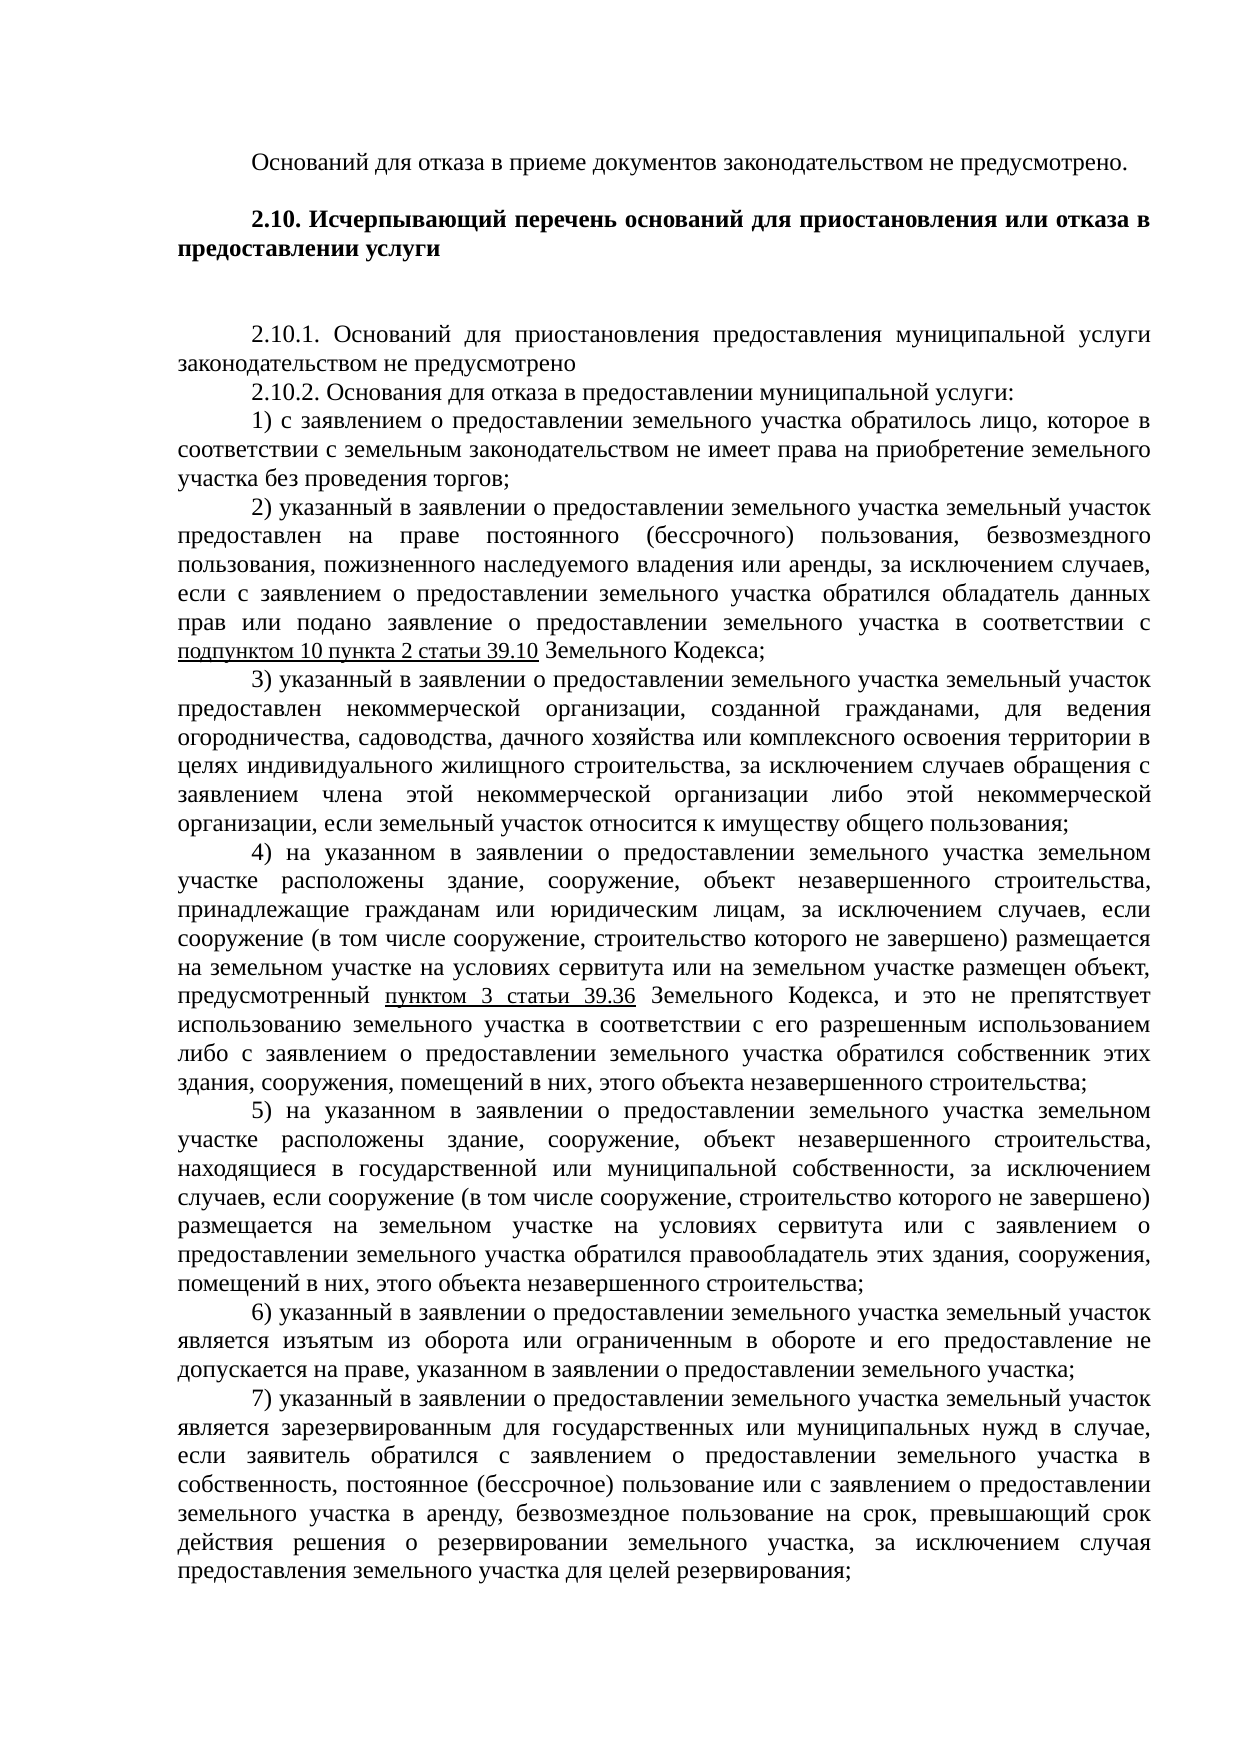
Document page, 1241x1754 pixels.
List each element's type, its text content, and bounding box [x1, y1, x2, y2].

text 2.10.1. Оснований для приостановления предоставления муниципальной услуги законодательством не предусмотрено [177, 319, 1152, 377]
text 4) на указанном в заявлении о предоставлении земельного участка земельном участке расположены здание, сооружение, объект незавершенного строительства, принадлежащие гражданам или юридическим лицам, за исключением случаев, если сооружение (в том числе сооружение, строительство которого не завершено) размещается на земельном участке на условиях сервитута или на земельном участке размещен объект, предусмотренный пунктом 3 статьи 39.36 Земельного Кодекса, и это не препятствует использованию земельного участка в соответствии с его разрешенным использованием либо с заявлением о предоставлении земельного участка обратился собственник этих здания, сооружения, помещений в них, этого объекта незавершенного строительства; [177, 837, 1152, 1096]
text 3) указанный в заявлении о предоставлении земельного участка земельный участок предоставлен некоммерческой организации, созданной гражданами, для ведения огородничества, садоводства, дачного хозяйства или комплексного освоения территории в целях индивидуального жилищного строительства, за исключением случаев обращения с заявлением члена этой некоммерческой организации либо этой некоммерческой организации, если земельный участок относится к имуществу общего пользования; [177, 664, 1152, 837]
text 5) на указанном в заявлении о предоставлении земельного участка земельном участке расположены здание, сооружение, объект незавершенного строительства, находящиеся в государственной или муниципальной собственности, за исключением случаев, если сооружение (в том числе сооружение, строительство которого не завершено) размещается на земельном участке на условиях сервитута или с заявлением о предоставлении земельного участка обратился правообладатель этих здания, сооружения, помещений в них, этого объекта незавершенного строительства; [177, 1096, 1152, 1297]
text 2.10. Исчерпывающий перечень оснований для приостановления или отказа в предоставлении услуги [177, 204, 1152, 262]
text 2.10.2. Основания для отказа в предоставлении муниципальной услуги: [177, 377, 1152, 406]
text 1) с заявлением о предоставлении земельного участка обратилось лицо, которое в соответствии с земельным законодательством не имеет права на приобретение земельного участка без проведения торгов; [177, 406, 1152, 492]
text 2) указанный в заявлении о предоставлении земельного участка земельный участок предоставлен на праве постоянного (бессрочного) пользования, безвозмездного пользования, пожизненного наследуемого владения или аренды, за исключением случаев, если с заявлением о предоставлении земельного участка обратился обладатель данных прав или подано заявление о предоставлении земельного участка в соответствии с подпунктом 10 пункта 2 статьи 39.10 Земельного Кодекса; [177, 492, 1152, 664]
text Оснований для отказа в приеме документов законодательством не предусмотрено. [177, 147, 1152, 176]
text 6) указанный в заявлении о предоставлении земельного участка земельный участок является изъятым из оборота или ограниченным в обороте и его предоставление не допускается на праве, указанном в заявлении о предоставлении земельного участка; [177, 1297, 1152, 1383]
text 7) указанный в заявлении о предоставлении земельного участка земельный участок является зарезервированным для государственных или муниципальных нужд в случае, если заявитель обратился с заявлением о предоставлении земельного участка в собственность, постоянное (бессрочное) пользование или с заявлением о предоставлении земельного участка в аренду, безвозмездное пользование на срок, превышающий срок действия решения о резервировании земельного участка, за исключением случая предоставления земельного участка для целей резервирования; [177, 1383, 1152, 1584]
